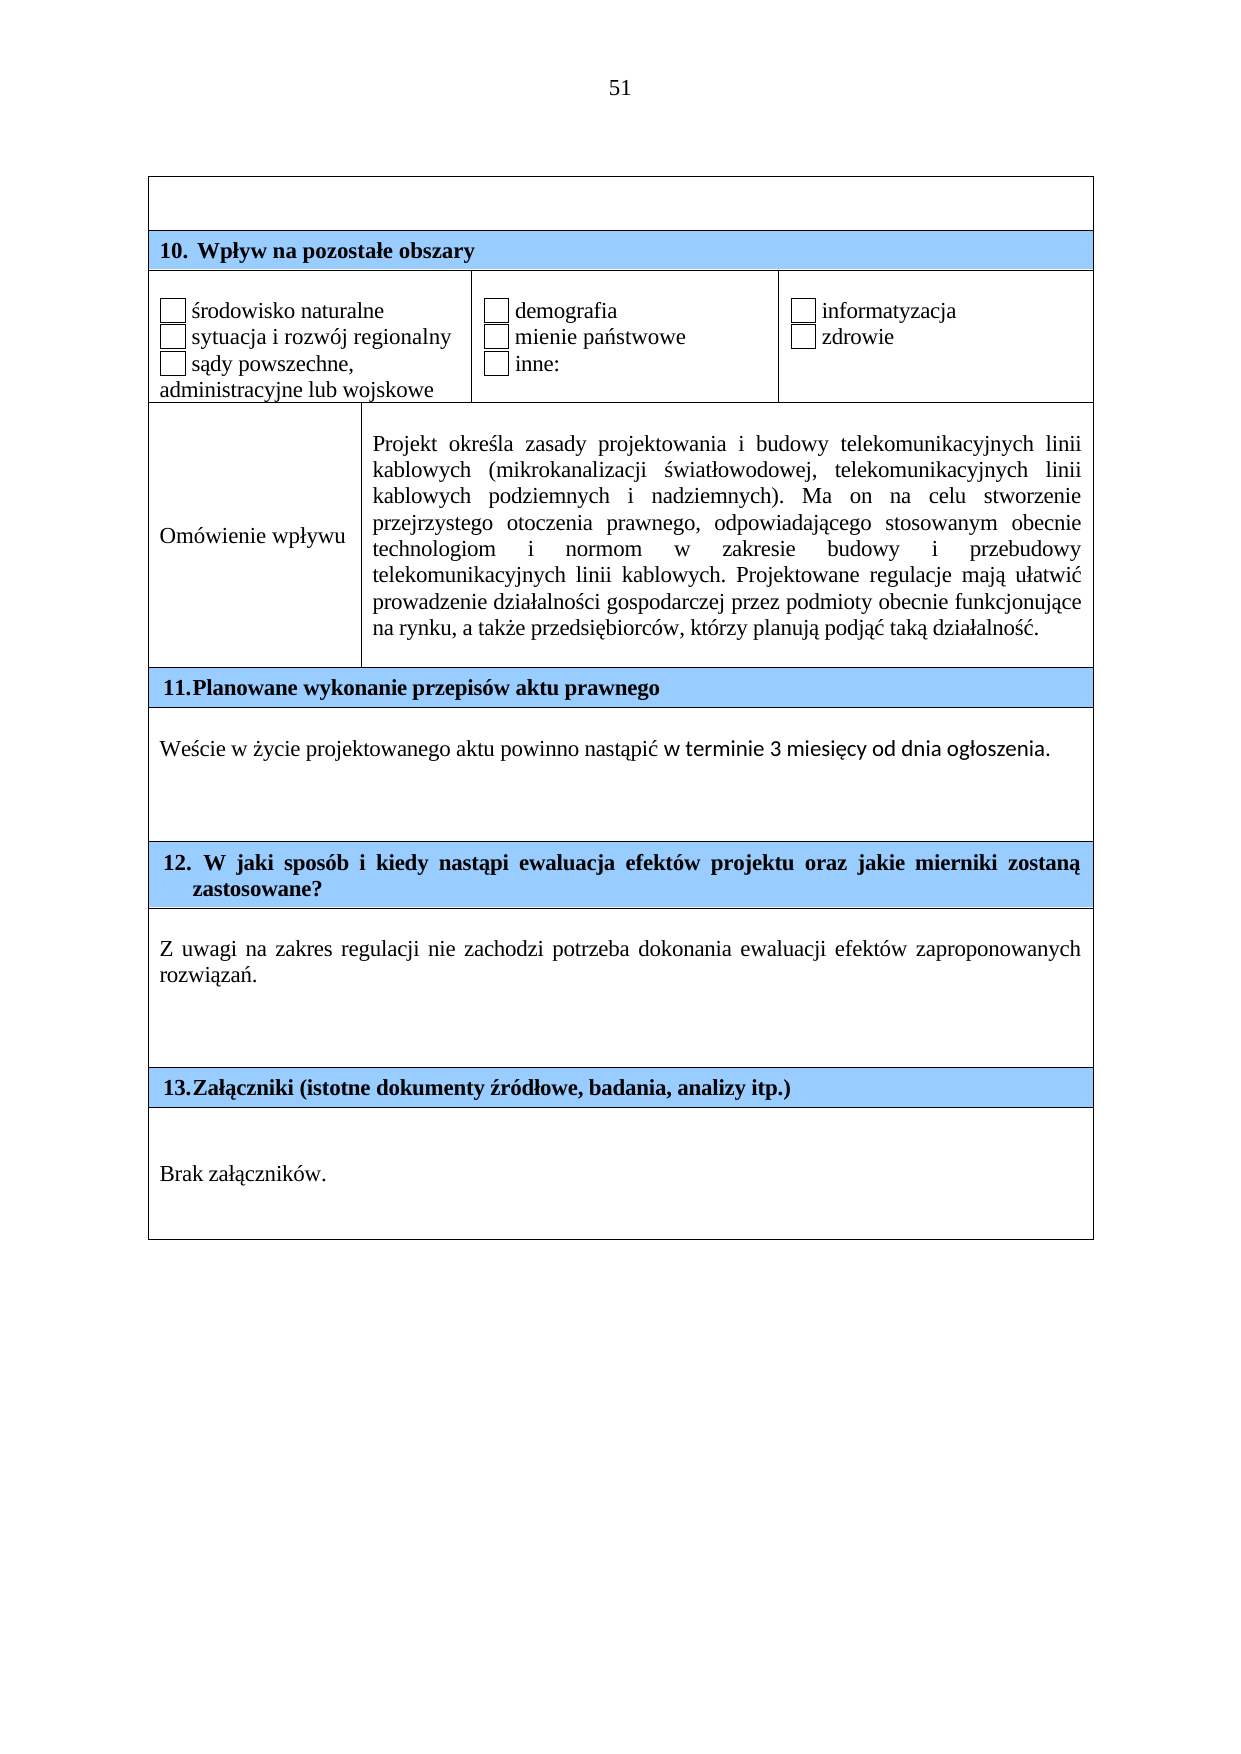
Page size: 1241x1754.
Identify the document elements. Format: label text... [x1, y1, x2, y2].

table_cell W jaki sposób i kiedy nastąpi ewaluacja efektów projektu oraz jakie mierniki zostaną zastosowane? [149, 842, 1093, 907]
table_cell Projekt określa zasady projektowania i budowy telekomunikacyjnych linii kablowych (mikrokanalizacji światłowodowej, telekomunikacyjnych linii kablowych podziemnych i nadziemnych). Ma on na celu stworzenie przejrzystego otoczenia prawnego, odpowiadającego stosowanym obecnie technologiom i normom w zakresie budowy i przebudowy telekomunikacyjnych linii kablowych. Projektowane regulacje mają ułatwić prowadzenie działalności gospodarczej przez podmioty obecnie funkcjonujące na rynku, a także przedsiębiorców, którzy planują podjąć taką działalność. [362, 403, 1093, 667]
table_cell Wpływ na pozostałe obszary [149, 231, 1093, 269]
table_cell środowisko naturalne sytuacja i rozwój regionalny sądy powszechne, administracyjne lub wojskowe [149, 271, 471, 402]
table_cell Brak załączników. [149, 1108, 1093, 1239]
table_cell Weście w życie projektowanego aktu powinno nastąpić w terminie 3 miesięcy od dnia ogłoszenia. [149, 708, 1093, 841]
table_cell demografia mienie państwowe inne: [472, 271, 778, 402]
table_cell Z uwagi na zakres regulacji nie zachodzi potrzeba dokonania ewaluacji efektów zaproponowanych rozwiązań. [149, 909, 1093, 1067]
table_cell Załączniki (istotne dokumenty źródłowe, badania, analizy itp.) [149, 1068, 1093, 1107]
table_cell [149, 177, 1093, 229]
table_cell informatyzacja zdrowie [779, 271, 1093, 402]
table_cell Planowane wykonanie przepisów aktu prawnego [149, 668, 1093, 707]
table_cell Omówienie wpływu [149, 403, 361, 667]
